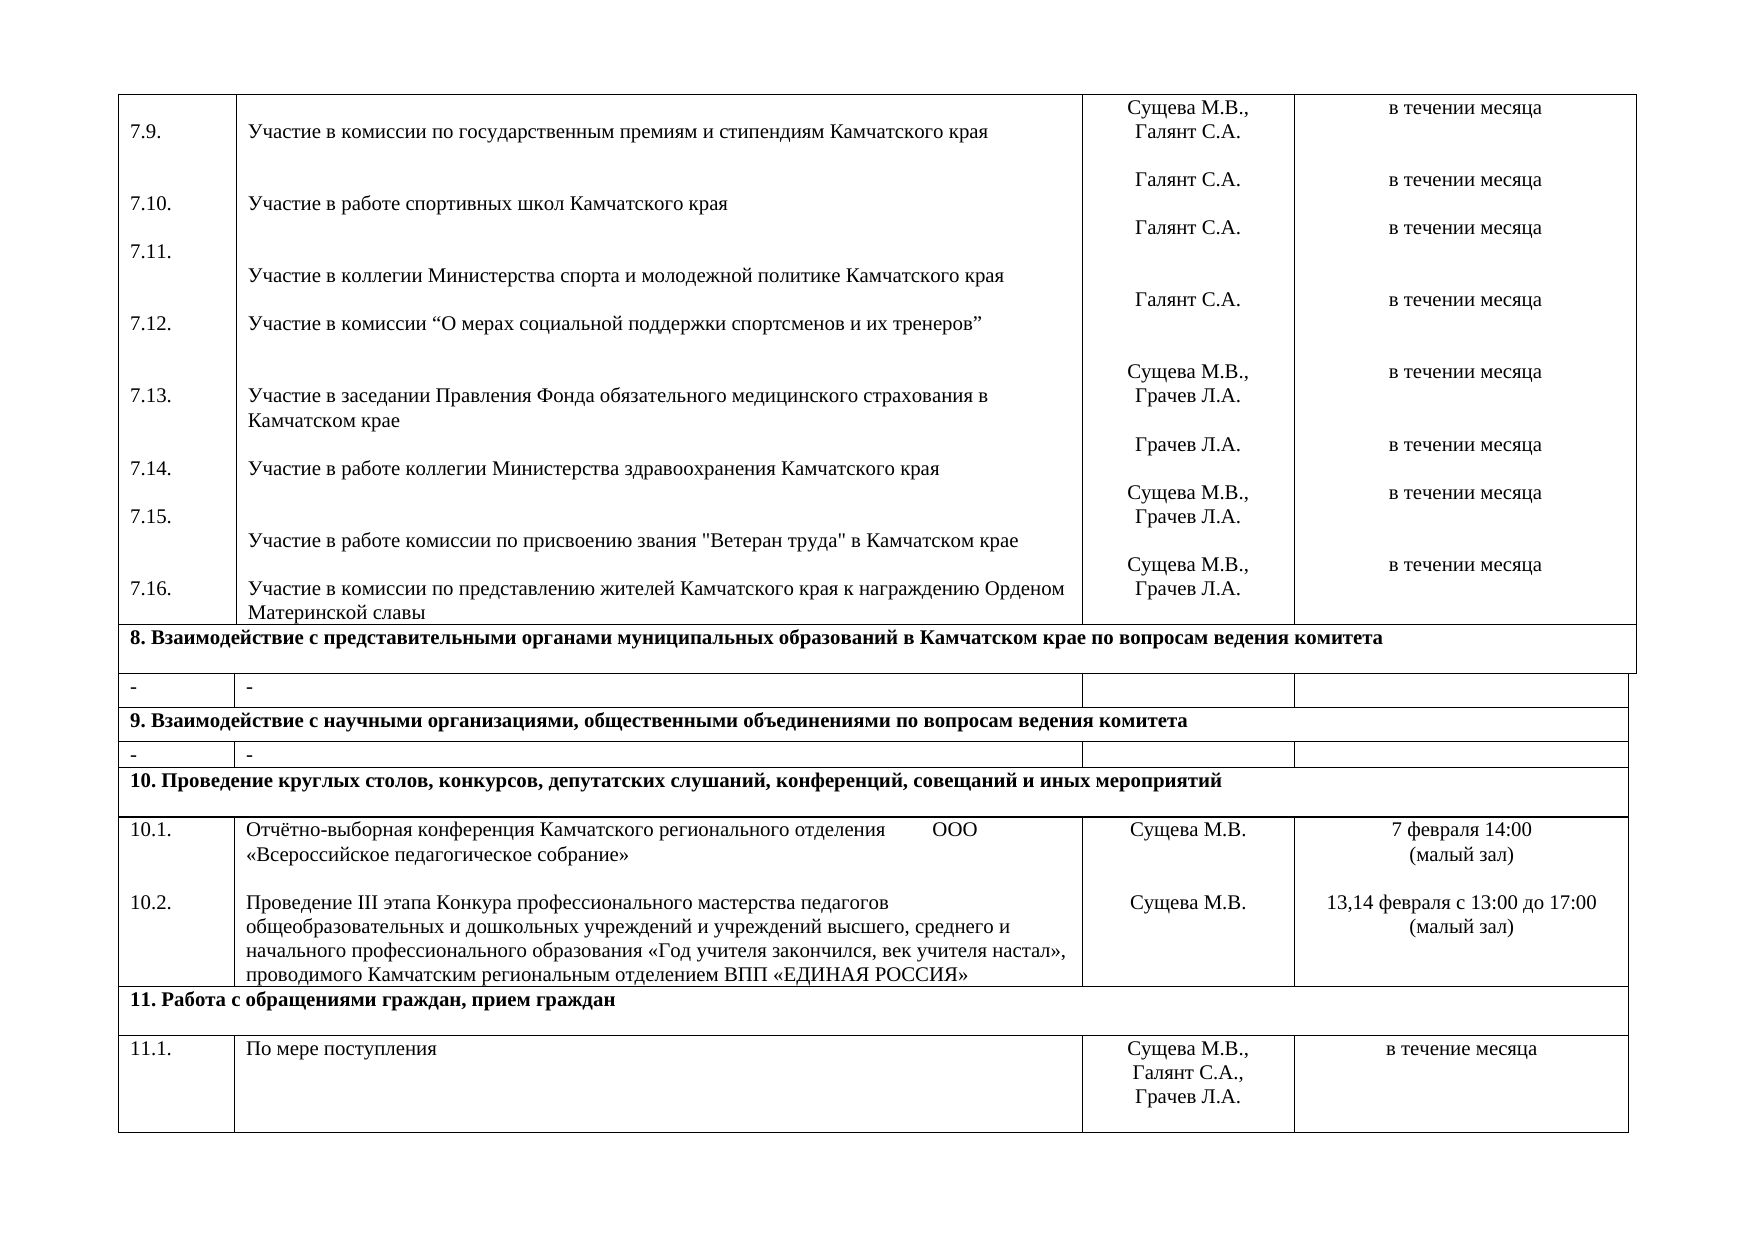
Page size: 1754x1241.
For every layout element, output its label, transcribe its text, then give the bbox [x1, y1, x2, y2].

table_cell 11. Работа с обращениями граждан, прием граждан [119, 987, 1628, 1035]
table_cell Сущева М.В. Сущева М.В. [1083, 818, 1294, 986]
table_cell - [119, 674, 234, 707]
table_cell 10.1. 10.2. [119, 818, 234, 986]
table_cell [119, 95, 236, 624]
table_cell 7 февраля 14:00 (малый зал) 13,14 февраля с 13:00 до 17:00 (малый зал) [1295, 818, 1628, 986]
table_cell [1083, 742, 1294, 767]
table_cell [1295, 95, 1636, 624]
table_cell Отчётно-выборная конференция Камчатского регионального отделения ООО «Всероссийское педагогическое собрание» Проведение III этапа Конкура профессионального мастерства педагогов общеобразовательных и дошкольных учреждений и учреждений высшего, среднего и начального профессионального образования «Год учителя закончился, век учителя настал», проводимого Камчатским региональным отделением ВПП «ЕДИНАЯ РОССИЯ» [235, 818, 1082, 986]
table_cell 10. Проведение круглых столов, конкурсов, депутатских слушаний, конференций, совещаний и иных мероприятий [119, 768, 1628, 816]
table_cell [1295, 742, 1628, 767]
table_cell 9. Взаимодействие с научными организациями, общественными объединениями по вопросам ведения комитета [119, 708, 1628, 741]
table_cell 8. Взаимодействие с представительными органами муниципальных образований в Камчатском крае по вопросам ведения комитета [119, 625, 1636, 673]
table_cell - [119, 742, 234, 767]
table_cell - [235, 674, 1082, 707]
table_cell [235, 1036, 1082, 1132]
table_cell - [235, 742, 1082, 767]
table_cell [119, 1036, 234, 1132]
table_cell [1295, 674, 1628, 707]
table_cell [1083, 674, 1294, 707]
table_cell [237, 95, 1082, 624]
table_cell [1083, 95, 1294, 624]
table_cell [1083, 1036, 1294, 1132]
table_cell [1295, 1036, 1628, 1132]
